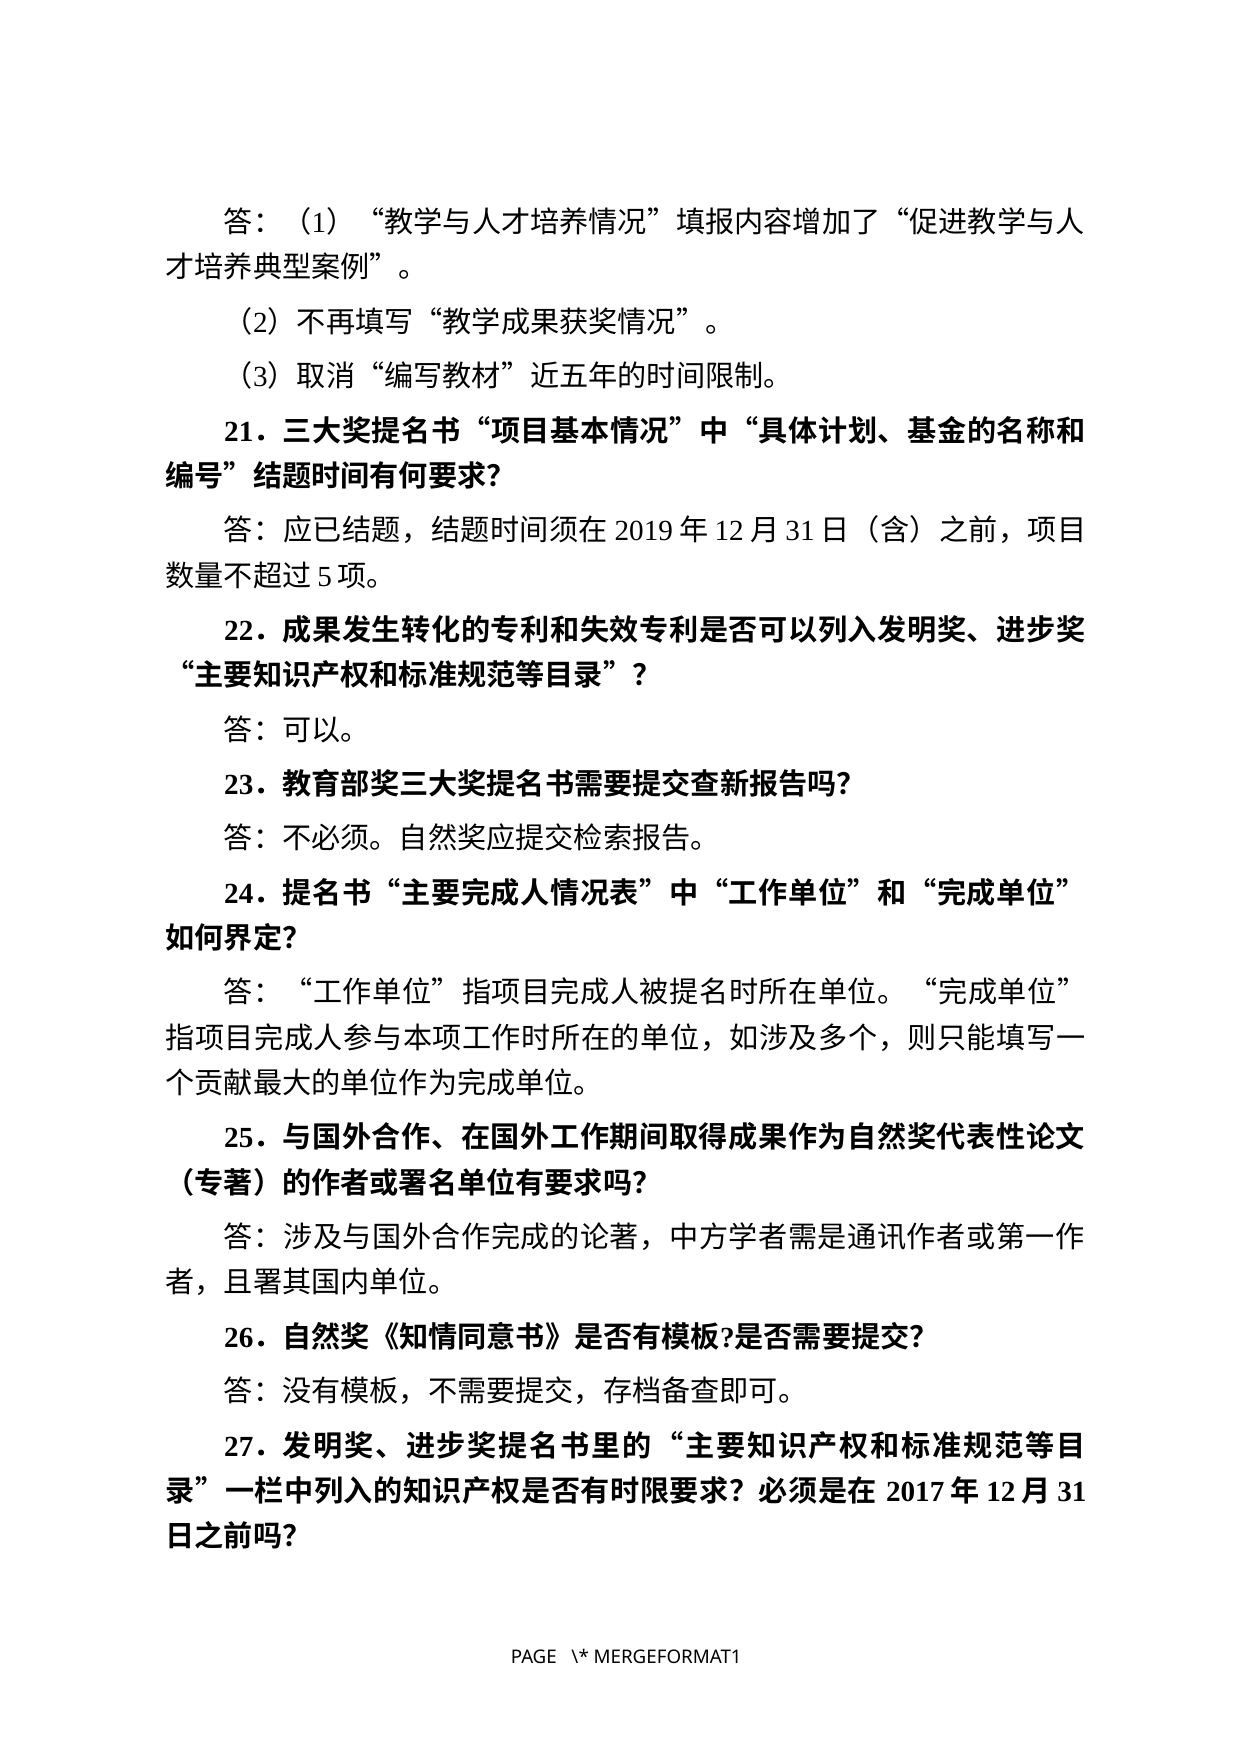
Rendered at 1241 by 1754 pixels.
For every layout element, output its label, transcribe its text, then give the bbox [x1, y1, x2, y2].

list 成果发生转化的专利和失效专利是否可以列入发明奖、进步奖“主要知识产权和标准规范等目录”？ [165, 605, 1087, 696]
list 提名书“主要完成人情况表”中“工作单位”和“完成单位”如何界定？ [165, 868, 1087, 958]
text 答：可以。 [165, 705, 1087, 750]
text （3）取消“编写教材”近五年的时间限制。 [165, 351, 1087, 397]
list 与国外合作、在国外工作期间取得成果作为自然奖代表性论文（专著）的作者或署名单位有要求吗？ [165, 1113, 1087, 1203]
list 三大奖提名书“项目基本情况”中“具体计划、基金的名称和编号”结题时间有何要求？ [165, 406, 1087, 496]
list 自然奖《知情同意书》是否有模板?是否需要提交？ [165, 1312, 1087, 1357]
list 发明奖、进步奖提名书里的“主要知识产权和标准规范等目录”一栏中列入的知识产权是否有时限要求？必须是在2017年12月31日之前吗？ [165, 1421, 1087, 1557]
text 答：涉及与国外合作完成的论著，中方学者需是通讯作者或第一作者，且署其国内单位。 [165, 1212, 1087, 1303]
text 答：应已结题，结题时间须在2019年12月31日（含）之前，项目数量不超过5项。 [165, 505, 1087, 596]
text （2）不再填写“教学成果获奖情况”。 [165, 297, 1087, 342]
text 答：“工作单位”指项目完成人被提名时所在单位。“完成单位”指项目完成人参与本项工作时所在的单位，如涉及多个，则只能填写一个贡献最大的单位作为完成单位。 [165, 968, 1087, 1103]
list 教育部奖三大奖提名书需要提交查新报告吗？ [165, 759, 1087, 804]
text 答：不必须。自然奖应提交检索报告。 [165, 813, 1087, 859]
text 答：没有模板，不需要提交，存档备查即可。 [165, 1366, 1087, 1412]
text 答：（1）“教学与人才培养情况”填报内容增加了“促进教学与人才培养典型案例”。 [165, 197, 1087, 288]
